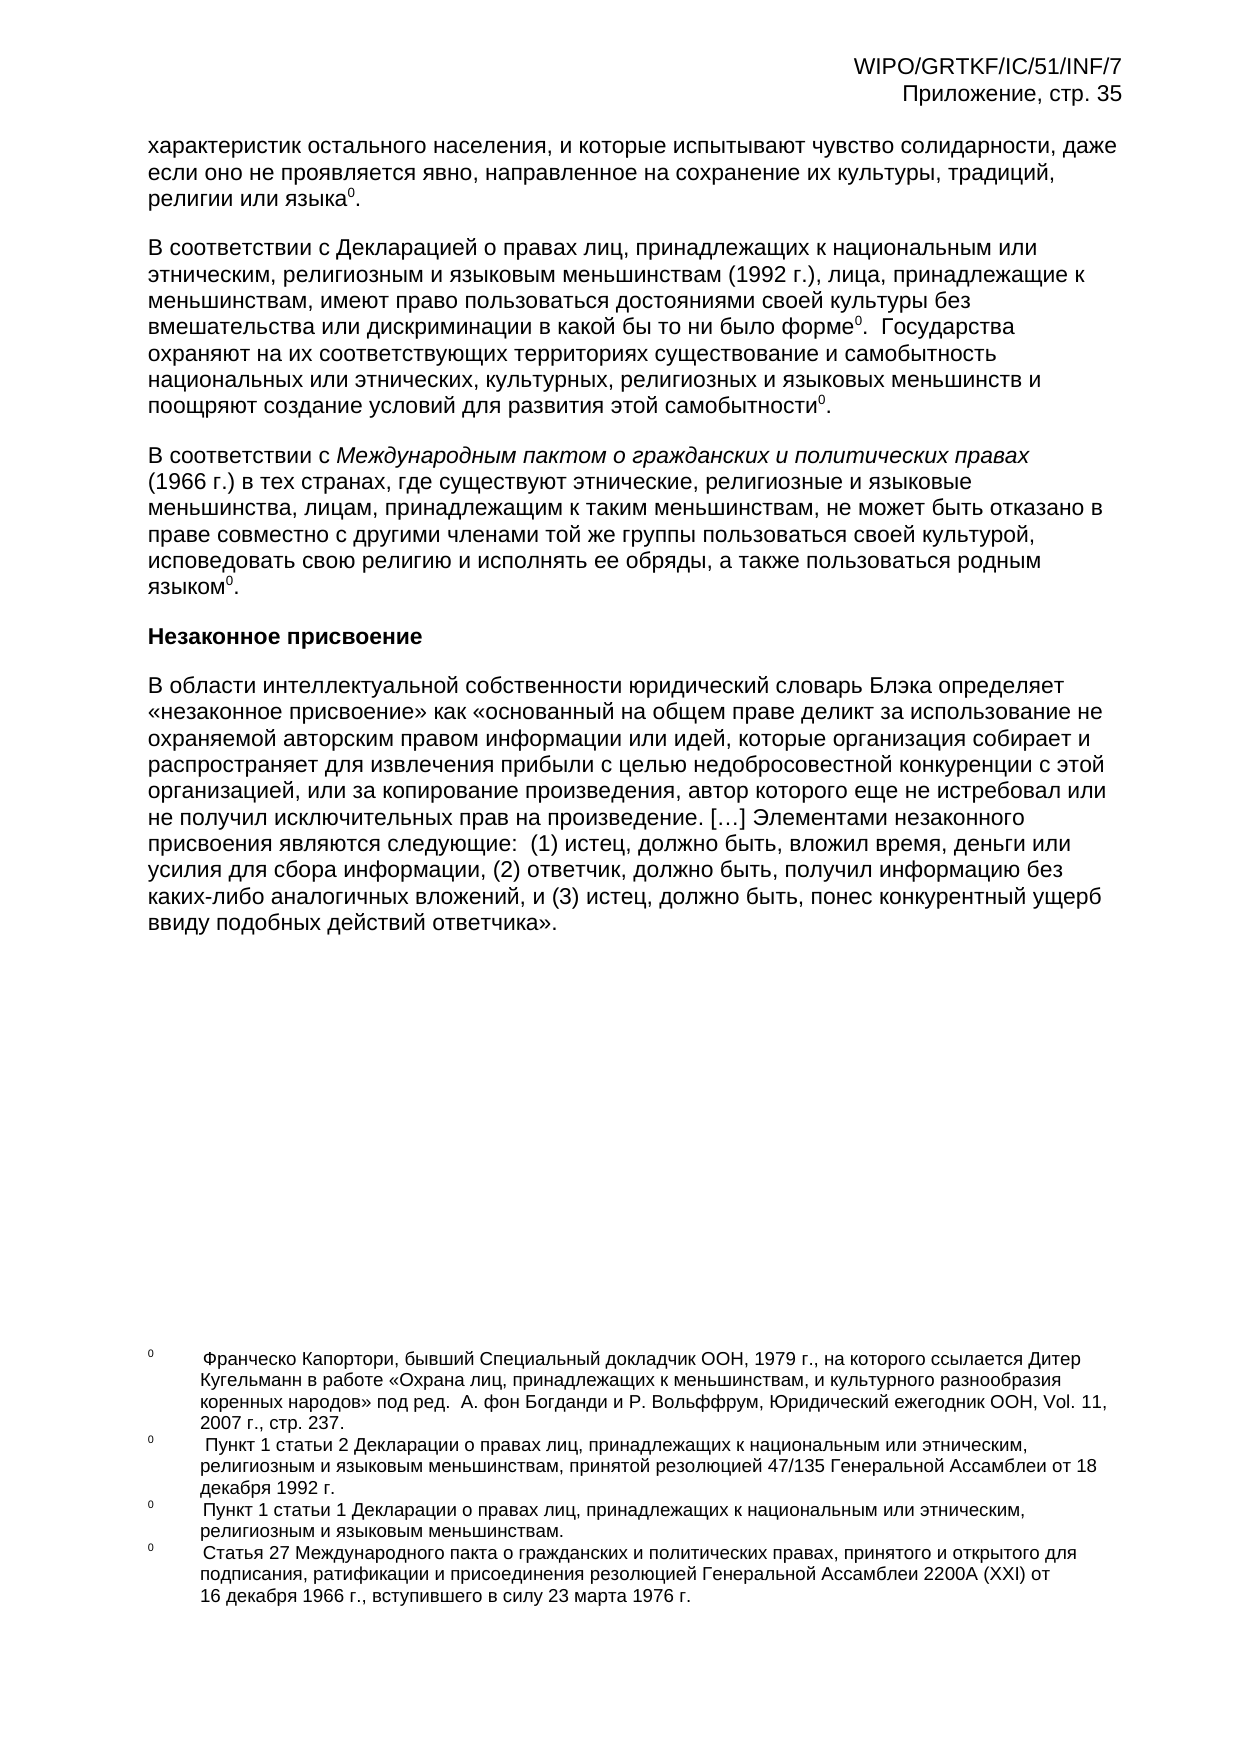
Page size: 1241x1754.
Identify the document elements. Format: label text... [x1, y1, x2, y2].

text В соответствии с Декларацией о правах лиц, принадлежащих к национальным или этническим, религиозным и языковым меньшинствам (1992 г.), лица, принадлежащие к меньшинствам, имеют право пользоваться достояниями своей культуры без вмешательства или дискриминации в какой бы то ни было форме. Государства охраняют на их соответствующих территориях существование и самобытность национальных или этнических, культурных, религиозных и языковых меньшинств и поощряют создание условий для развития этой самобытности. [148, 234, 1122, 419]
text В соответствии с Международным пактом о гражданских и политических правах (1966 г.) в тех странах, где существуют этнические, религиозные и языковые меньшинства, лицам, принадлежащим к таким меньшинствам, не может быть отказано в праве совместно с другими членами той же группы пользоваться своей культурой, исповедовать свою религию и исполнять ее обряды, а также пользоваться родным языком. [148, 442, 1122, 600]
subtitle Незаконное присвоение [148, 623, 1122, 649]
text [148, 132, 1122, 211]
text В области интеллектуальной собственности юридический словарь Блэка определяет «незаконное присвоение» как «основанный на общем праве деликт за использование не охраняемой авторским правом информации или идей, которые организация собирает и распространяет для извлечения прибыли с целью недобросовестной конкуренции с этой организацией, или за копирование произведения, автор которого еще не истребовал или не получил исключительных прав на произведение. […] Элементами незаконного присвоения являются следующие: (1) истец, должно быть, вложил время, деньги или усилия для сбора информации, (2) ответчик, должно быть, получил информацию без каких-либо аналогичных вложений, и (3) истец, должно быть, понес конкурентный ущерб ввиду подобных действий ответчика». [148, 672, 1122, 935]
